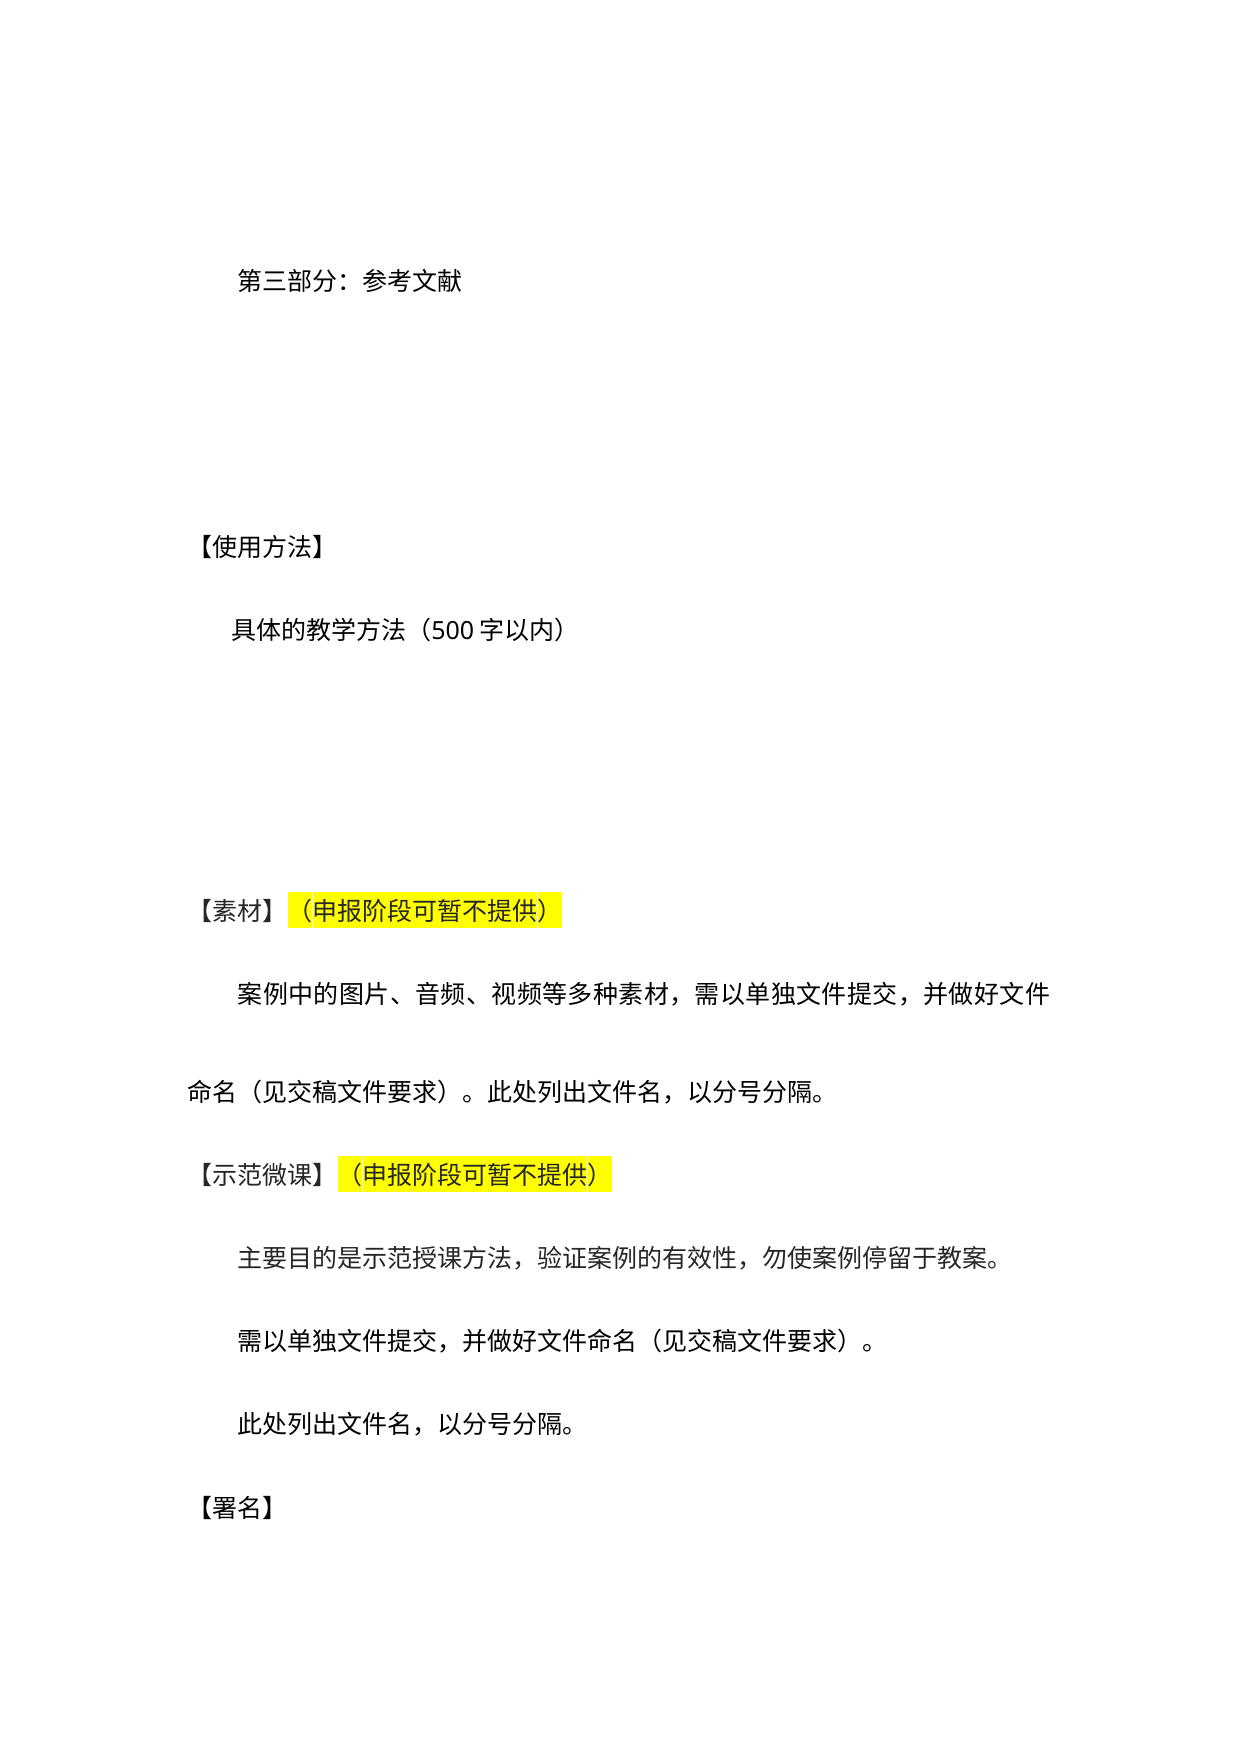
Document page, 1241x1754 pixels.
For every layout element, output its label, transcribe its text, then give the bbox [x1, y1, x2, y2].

text 需以单独文件提交，并做好文件命名（见交稿文件要求）。 [187, 1307, 1053, 1372]
text 第三部分：参考文献 [187, 261, 1053, 297]
text 具体的教学方法（500字以内） [187, 596, 1053, 661]
text 此处列出文件名，以分号分隔。 [187, 1391, 1053, 1456]
text 案例中的图片、音频、视频等多种素材，需以单独文件提交，并做好文件命名（见交稿文件要求）。此处列出文件名，以分号分隔。 [187, 961, 1053, 1123]
text 【使用方法】 [187, 513, 1053, 578]
text 【素材】（申报阶段可暂不提供） [187, 877, 1053, 942]
text 主要目的是示范授课方法，验证案例的有效性，勿使案例停留于教案。 [187, 1224, 1053, 1289]
text 【署名】 [187, 1474, 1053, 1539]
text 【示范微课】（申报阶段可暂不提供） [187, 1141, 1053, 1206]
